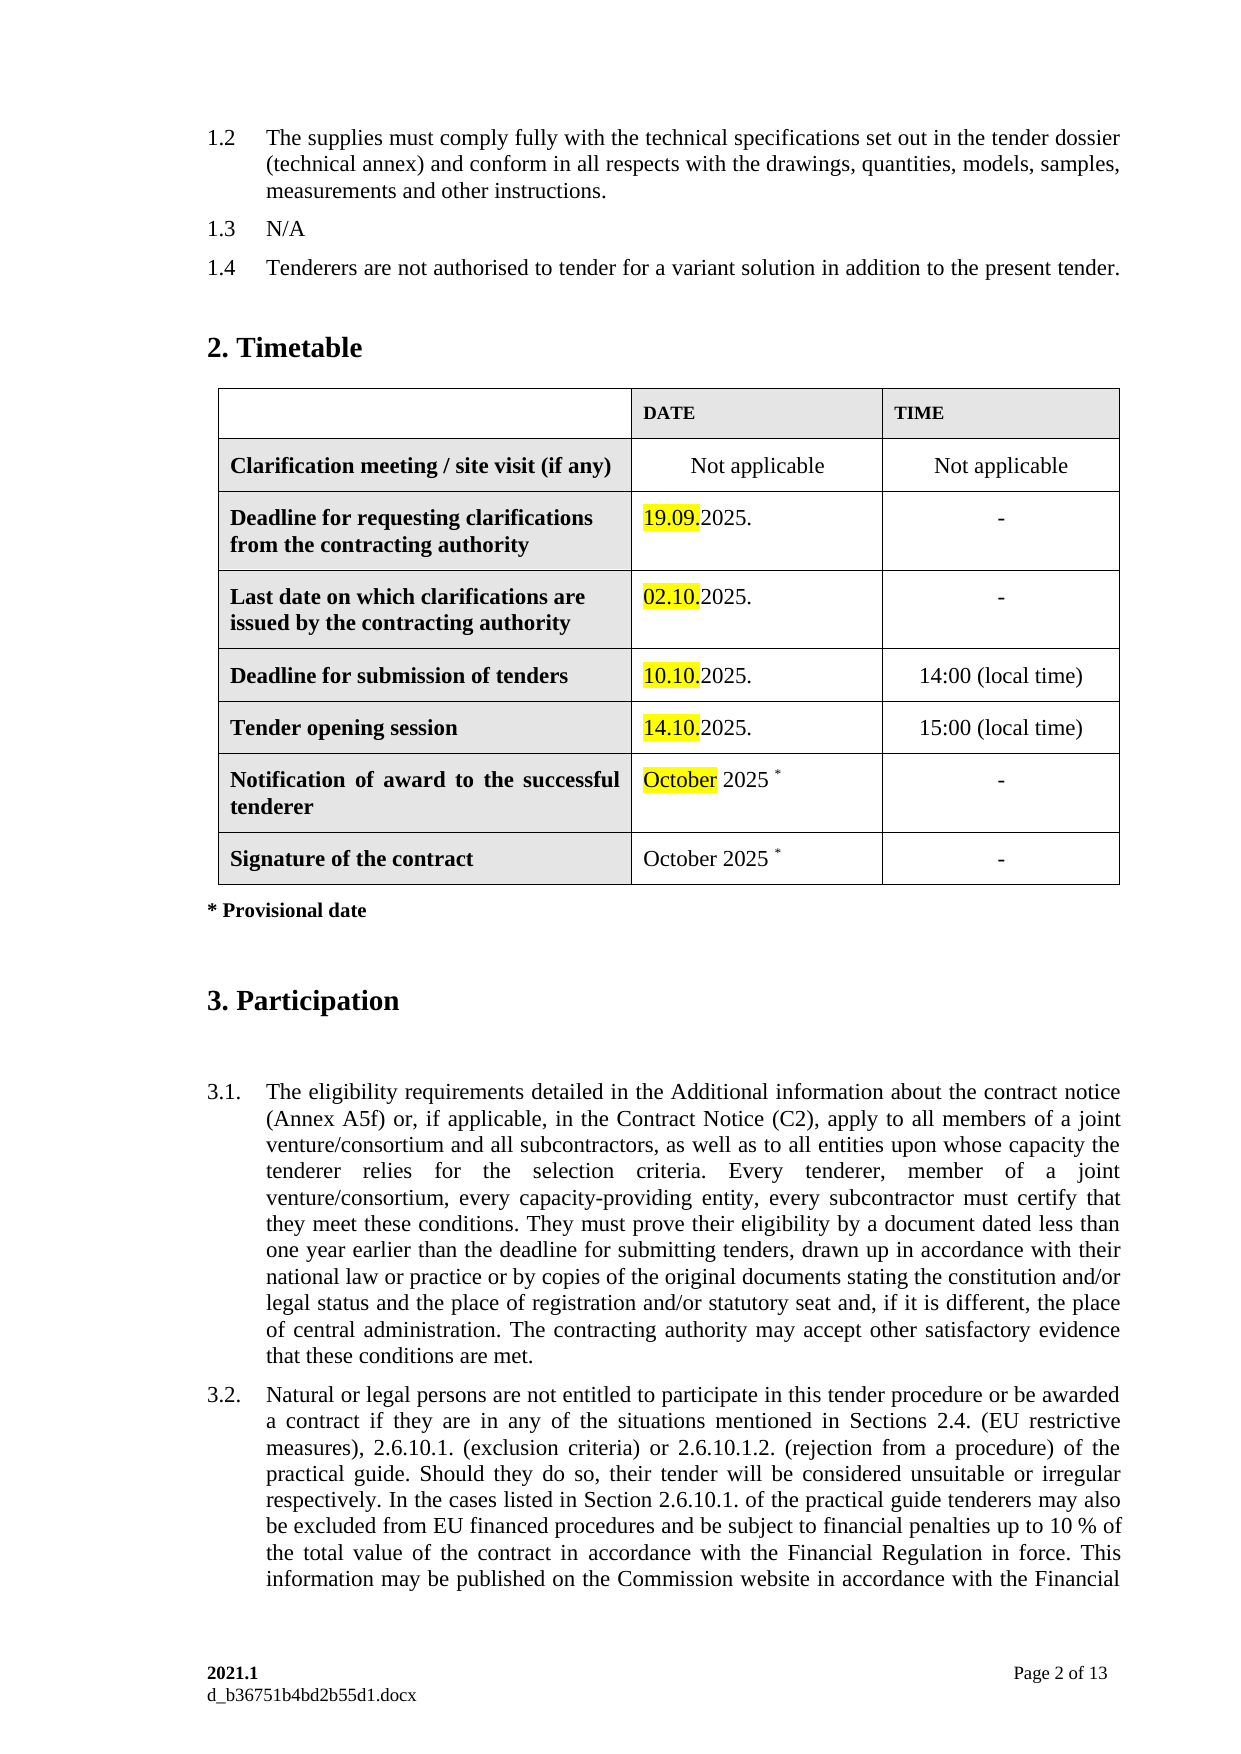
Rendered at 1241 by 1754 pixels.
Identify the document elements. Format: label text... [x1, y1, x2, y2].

table_cell Clarification meeting / site visit (if any) [219, 439, 631, 491]
table_cell - [883, 492, 1119, 569]
subtitle 1.3 N/A [207, 216, 1122, 242]
text * Provisional date [207, 898, 1122, 922]
table_cell Not applicable [632, 439, 882, 491]
table_cell October 2025 * [632, 833, 882, 884]
subtitle 3.1. The eligibility requirements detailed in the Additional information about the contract notice (Annex A5f) or, if applicable, in the Contract Notice (C2), apply to all members of a joint venture/consortium and all subcontractors, as well as to all entities upon whose capacity the tenderer relies for the selection criteria. Every tenderer, member of a joint venture/consortium, every capacity-providing entity, every subcontractor must certify that they meet these conditions. They must prove their eligibility by a document dated less than one year earlier than the deadline for submitting tenders, drawn up in accordance with their national law or practice or by copies of the original documents stating the constitution and/or legal status and the place of registration and/or statutory seat and, if it is different, the place of central administration. The contracting authority may accept other satisfactory evidence that these conditions are met. [207, 1078, 1122, 1368]
table_cell - [883, 833, 1119, 884]
table_cell 15:00 (local time) [883, 702, 1119, 753]
subtitle 3. Participation [207, 983, 1122, 1017]
table_cell 14.10.2025. [632, 702, 882, 753]
subtitle 1.2 The supplies must comply fully with the technical specifications set out in the tender dossier (technical annex) and conform in all respects with the drawings, quantities, models, samples, measurements and other instructions. [207, 124, 1122, 203]
subtitle 2. Timetable [207, 330, 1122, 363]
subtitle 1.4 Tenderers are not authorised to tender for a variant solution in addition to the present tender. [207, 254, 1122, 305]
table_cell Not applicable [883, 439, 1119, 491]
table_header DATE [632, 389, 882, 438]
table_cell - [883, 754, 1119, 832]
table_cell 02.10.2025. [632, 571, 882, 648]
table_cell Notification of award to the successful tenderer [219, 754, 631, 832]
table_cell Deadline for submission of tenders [219, 649, 631, 701]
table_cell - [883, 571, 1119, 648]
table_cell 10.10.2025. [632, 649, 882, 701]
table_cell 14:00 (local time) [883, 649, 1119, 701]
table_cell October 2025 * [632, 754, 882, 832]
table_header [219, 389, 631, 438]
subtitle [207, 1381, 1122, 1592]
table_cell Last date on which clarifications are issued by the contracting authority [219, 571, 631, 648]
table_cell 19.09.2025. [632, 492, 882, 569]
table_cell Signature of the contract [219, 833, 631, 884]
table_cell Deadline for requesting clarifications from the contracting authority [219, 492, 631, 569]
table_cell Tender opening session [219, 702, 631, 753]
table_header TIME [883, 389, 1119, 438]
